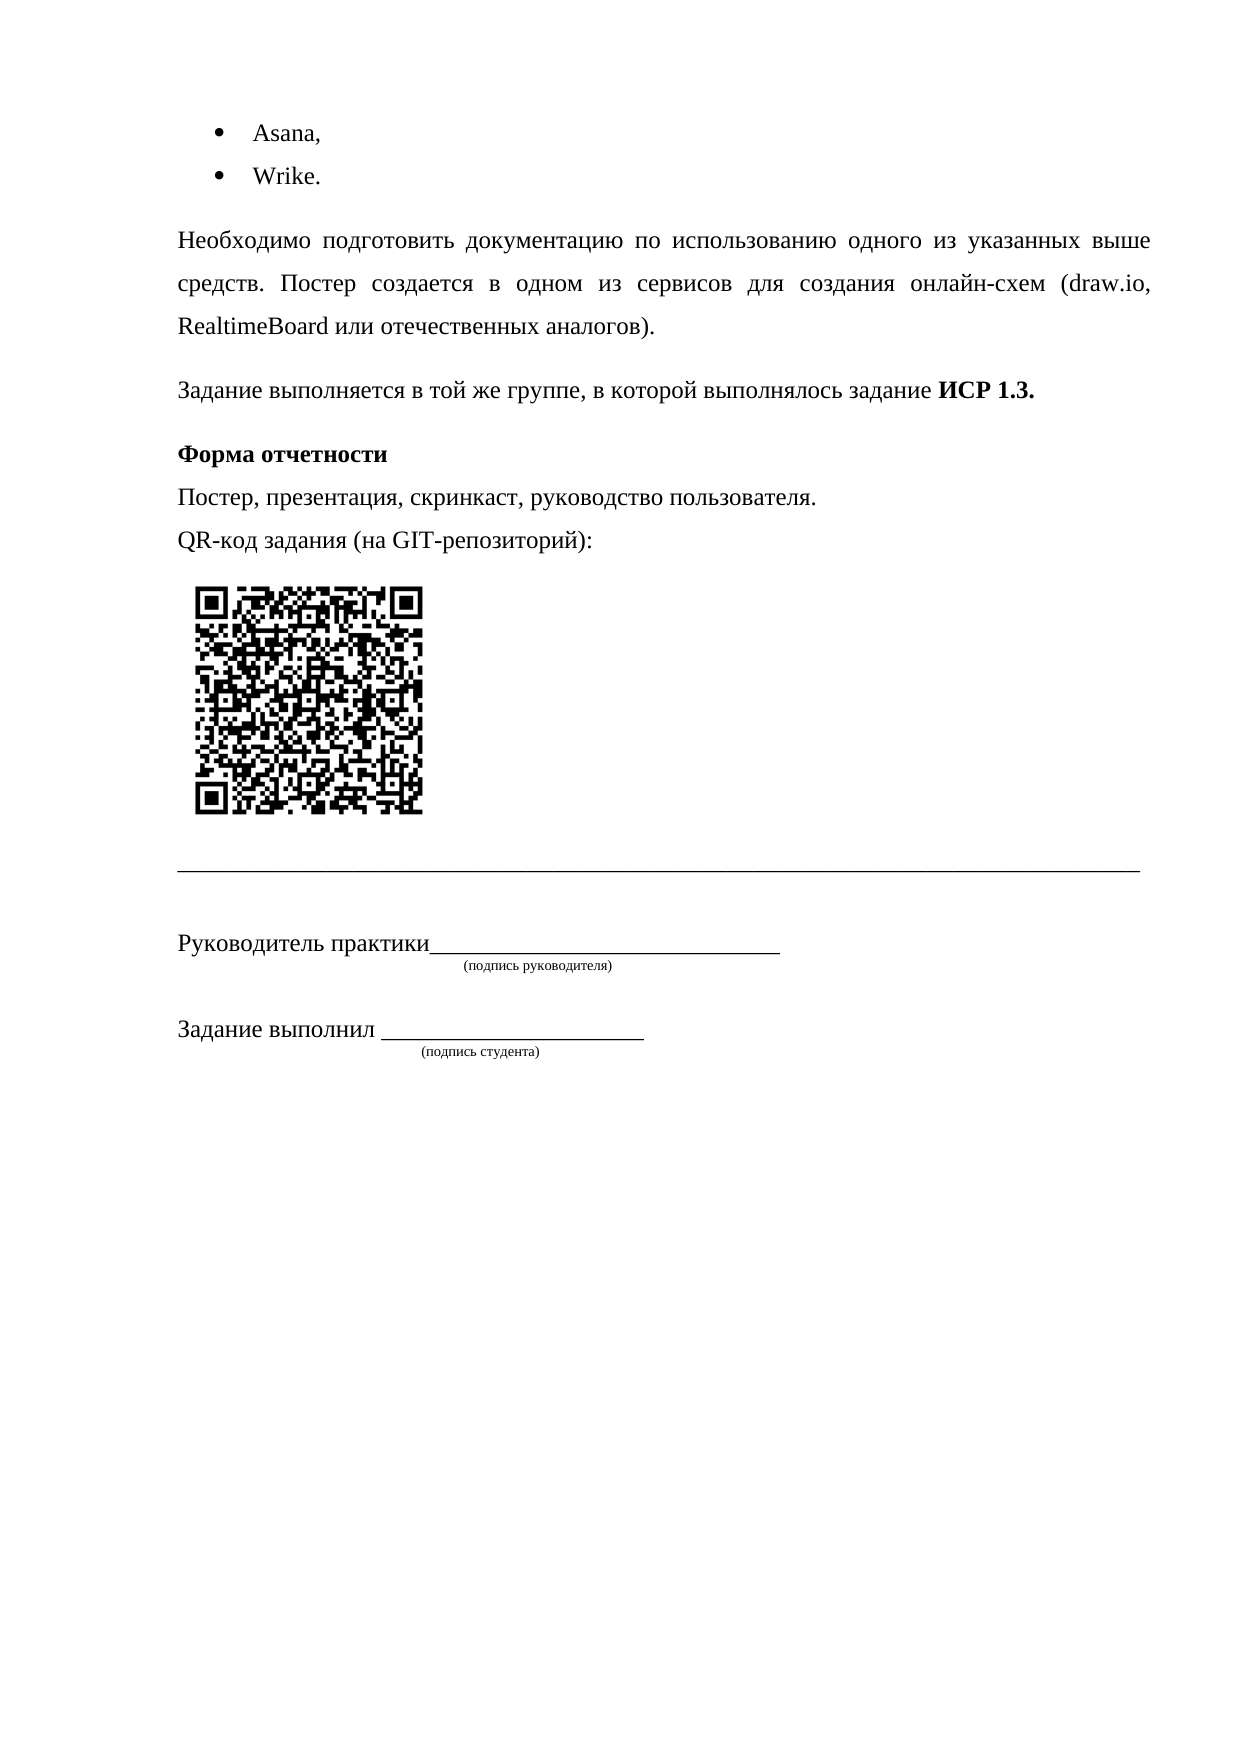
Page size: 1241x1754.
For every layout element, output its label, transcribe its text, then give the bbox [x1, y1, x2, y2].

text Руководитель практики____________________________ [177, 928, 1152, 957]
text Постер, презентация, скринкаст, руководство пользователя. [177, 482, 1152, 511]
list Asana, [215, 118, 1152, 147]
text (подпись студента) [177, 1043, 1152, 1072]
text QR-код задания (на GIT-репозиторий): [177, 526, 1152, 554]
text Форма отчетности [177, 439, 1152, 468]
list Wrike. [215, 161, 1152, 190]
text _____________________________________________________________________________ [177, 846, 1152, 875]
picture [177, 568, 441, 833]
text Необходимо подготовить документацию по использованию одного из указанных выше средств. Постер создается в одном из сервисов для создания онлайн-схем (draw.io, RealtimeBoard или отечественных аналогов). [177, 225, 1152, 340]
text Задание выполнил _____________________ [177, 1014, 1152, 1043]
text (подпись руководителя) [177, 957, 1152, 986]
text Задание выполняется в той же группе, в которой выполнялось задание ИСР 1.3. [177, 375, 1152, 404]
